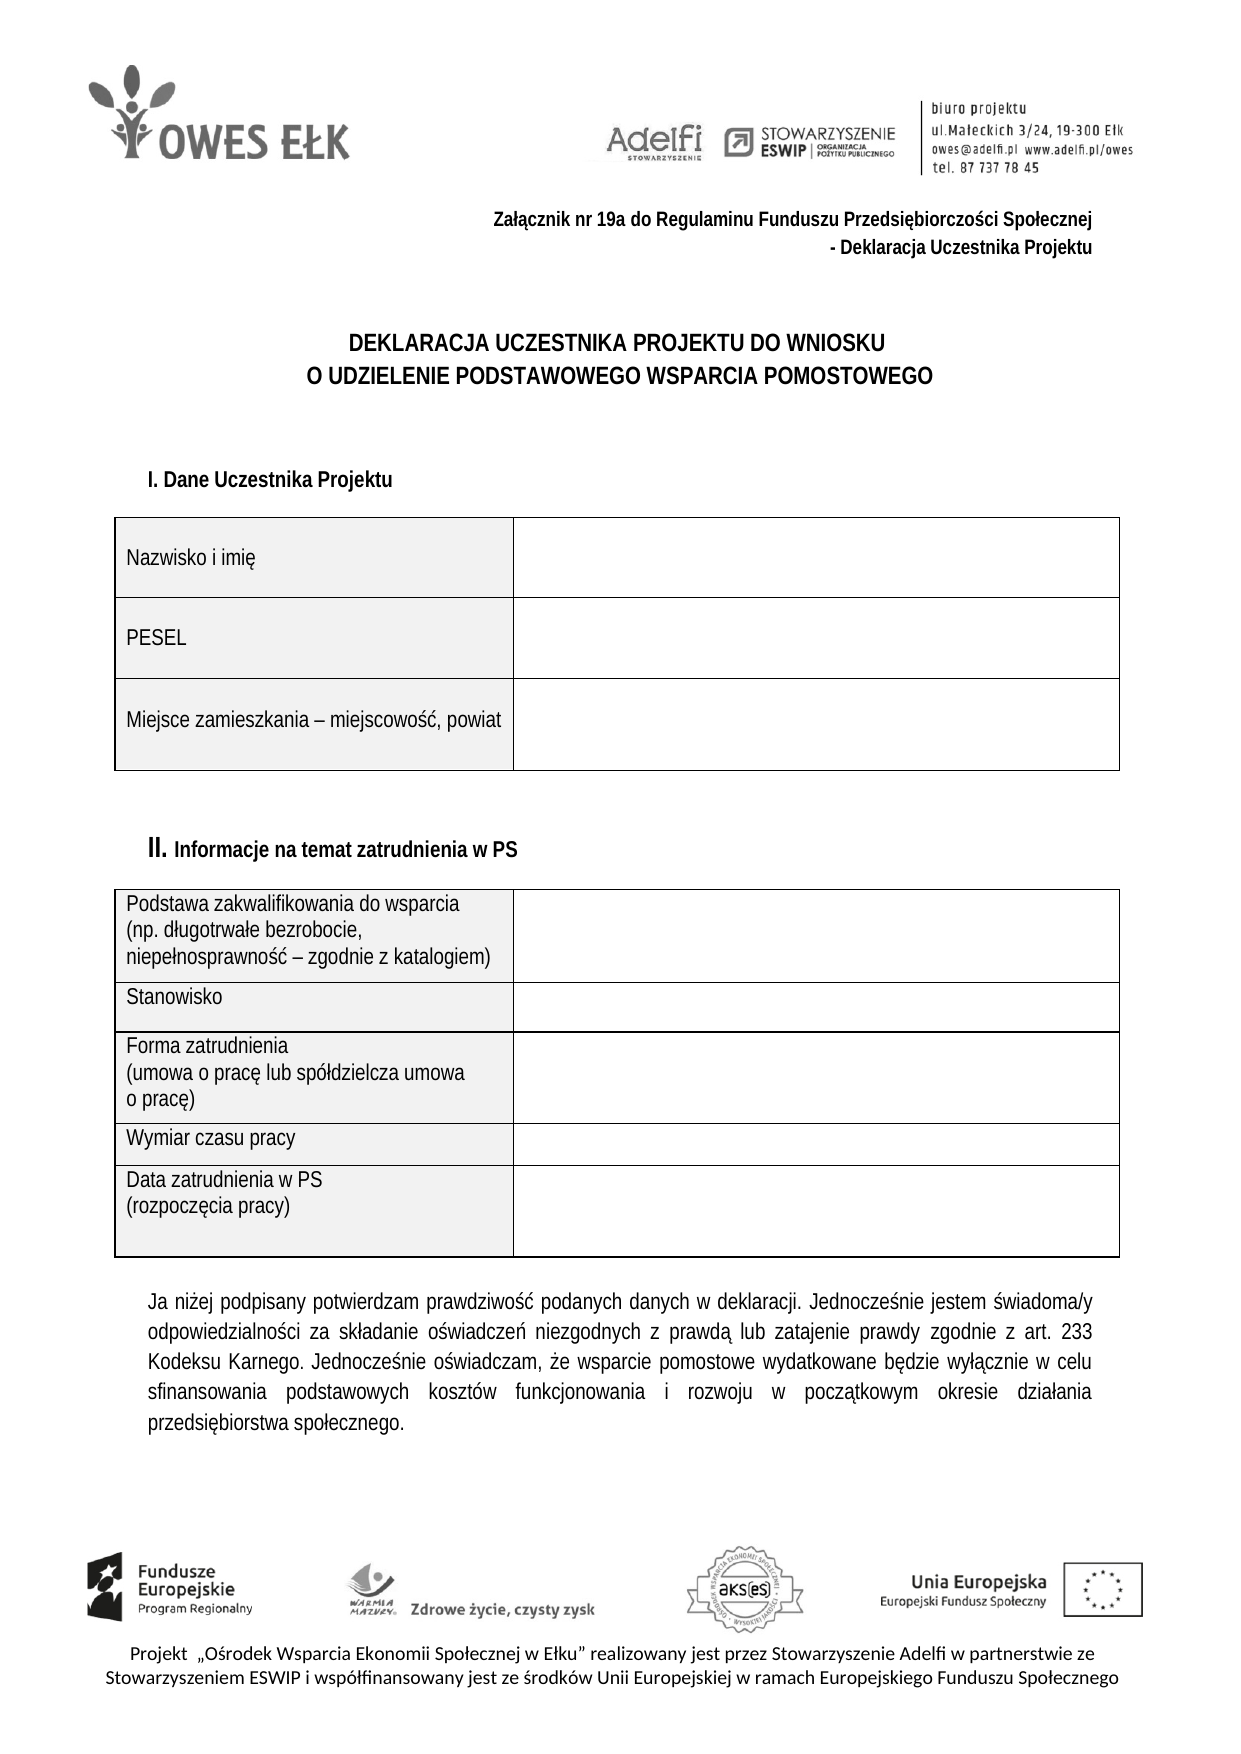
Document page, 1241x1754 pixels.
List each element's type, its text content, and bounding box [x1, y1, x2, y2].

table_header [514, 518, 1119, 597]
text Ja niżej podpisany potwierdzam prawdziwość podanych danych w deklaracji. Jednocześnie jestem świadoma/y odpowiedzialności za składanie oświadczeń niezgodnych z prawdą lub zatajenie prawdy zgodnie z art. 233 Kodeksu Karnego. Jednocześnie oświadczam, że wsparcie pomostowe wydatkowane będzie wyłącznie w celu sfinansowania podstawowych kosztów funkcjonowania i rozwoju w początkowym okresie działania przedsiębiorstwa społecznego. [148, 1404, 1093, 1435]
table_cell Data zatrudnienia w PS (rozpoczęcia pracy) [116, 1166, 513, 1256]
table_cell [514, 1166, 1119, 1256]
table_cell PESEL [116, 598, 513, 678]
table_cell [514, 983, 1119, 1031]
text II. Informacje na temat zatrudnienia w PS [148, 830, 1093, 863]
text I. Dane Uczestnika Projektu [148, 466, 1093, 492]
text Ja niżej podpisany potwierdzam prawdziwość podanych danych w deklaracji. Jednocześnie jestem świadoma/y odpowiedzialności za składanie oświadczeń niezgodnych z prawdą lub zatajenie prawdy zgodnie z art. 233 Kodeksu Karnego. Jednocześnie oświadczam, że wsparcie pomostowe wydatkowane będzie wyłącznie w celu sfinansowania podstawowych kosztów funkcjonowania i rozwoju w początkowym okresie działania przedsiębiorstwa społecznego. [148, 1288, 1093, 1378]
text DEKLARACJA UCZESTNIKA PROJEKTU DO WNIOSKU O UDZIELENIE PODSTAWOWEGO WSPARCIA POMOSTOWEGO [148, 295, 1093, 389]
picture [14, 1530, 1217, 1641]
table_header Podstawa zakwalifikowania do wsparcia (np. długotrwałe bezrobocie, niepełnosprawność – zgodnie z katalogiem) [116, 890, 513, 982]
table_cell [514, 1124, 1119, 1165]
text Załącznik nr 19a do Regulaminu Funduszu Przedsiębiorczości Społecznej [148, 207, 1093, 231]
table_cell [514, 1033, 1119, 1123]
table_cell Miejsce zamieszkania – miejscowość, powiat [116, 679, 513, 769]
table_cell [514, 598, 1119, 678]
table_cell Forma zatrudnienia (umowa o pracę lub spółdzielcza umowa o pracę) [116, 1033, 513, 1123]
table_cell Wymiar czasu pracy [116, 1124, 513, 1165]
table_header Nazwisko i imię [116, 518, 513, 597]
table_cell Stanowisko [116, 983, 513, 1031]
picture [88, 65, 1218, 182]
table_header [514, 890, 1119, 982]
text - Deklaracja Uczestnika Projektu [148, 235, 1093, 291]
table_cell [514, 679, 1119, 769]
